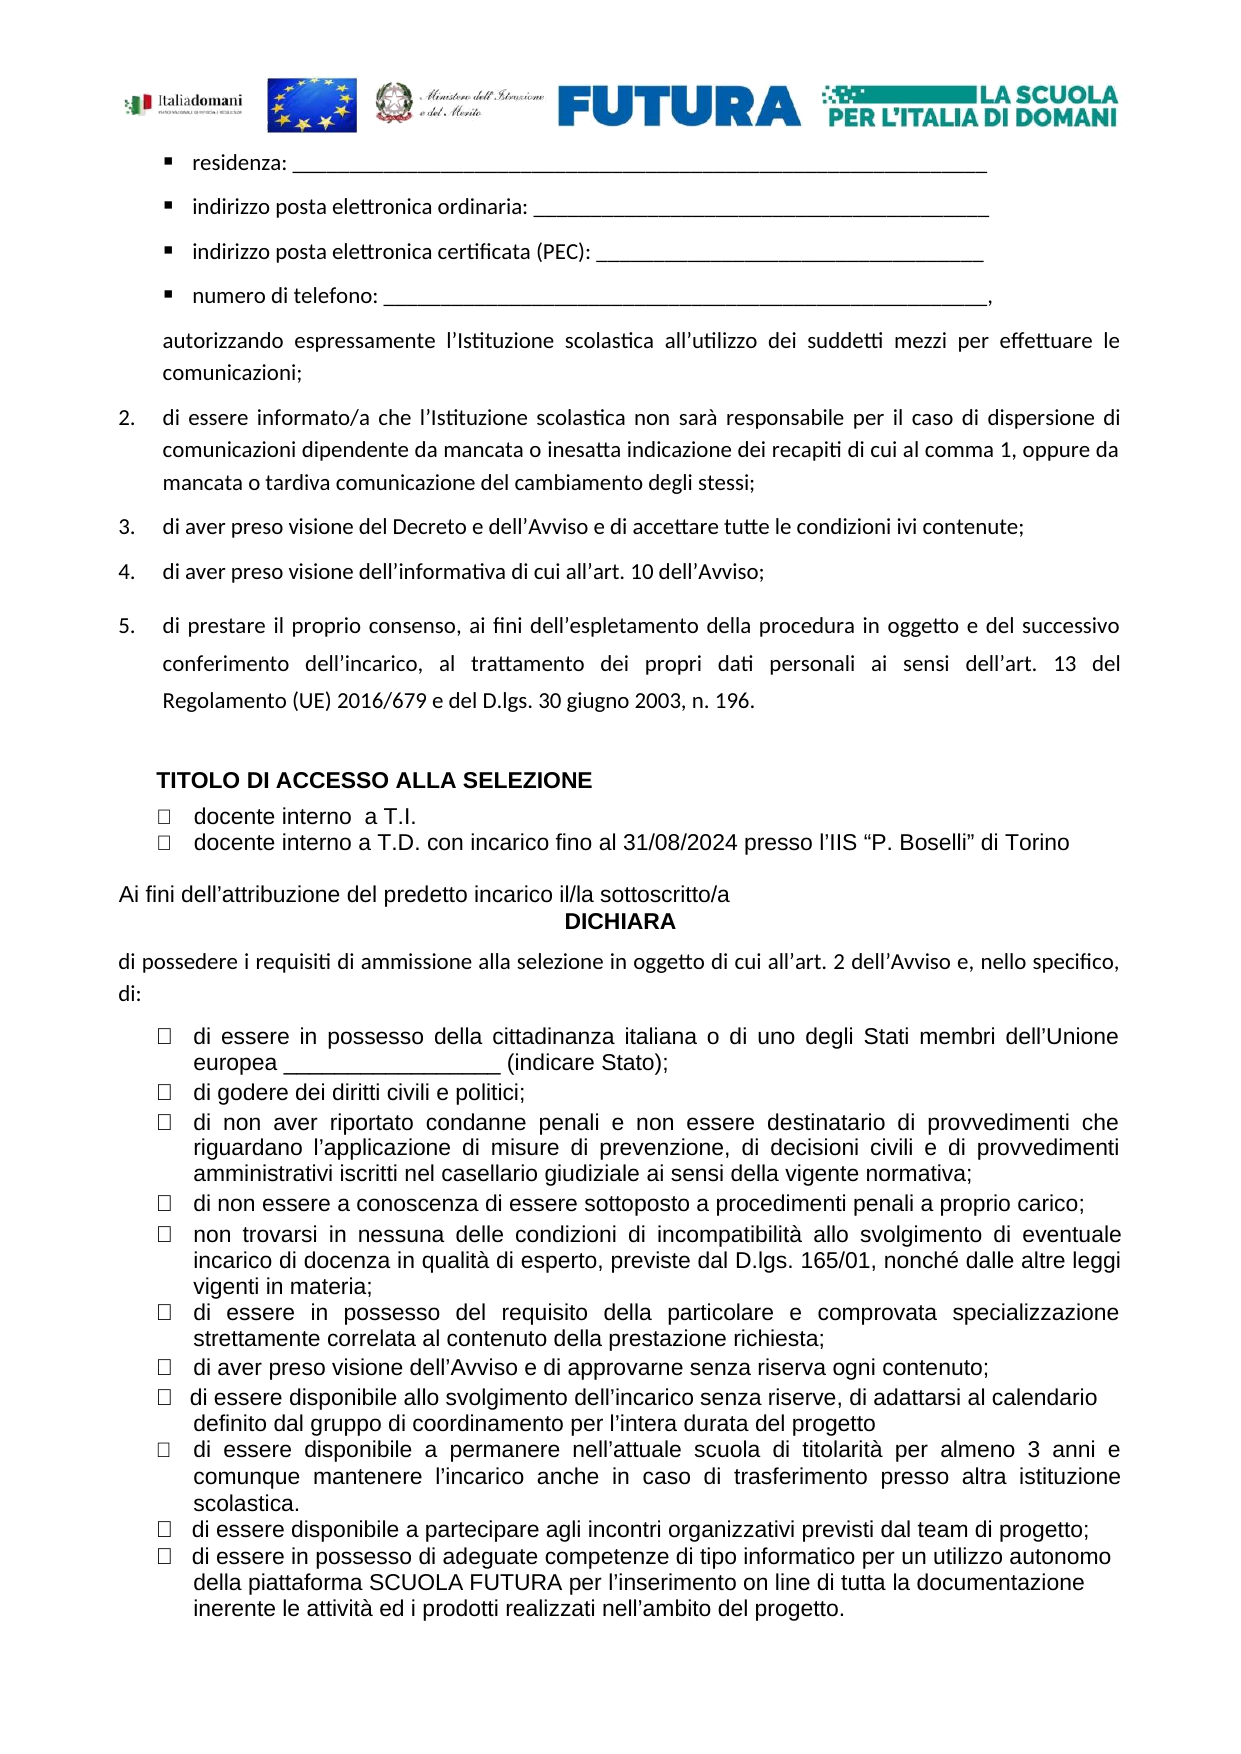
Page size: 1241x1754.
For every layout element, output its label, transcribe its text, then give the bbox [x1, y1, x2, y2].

list indirizzo posta elettronica ordinaria: ________________________________________ [162, 192, 1122, 220]
text TITOLO DI ACCESSO ALLA SELEZIONE [156, 767, 1122, 793]
list non trovarsi in nessuna delle condizioni di incompatibilità allo svolgimento di eventuale incarico di docenza in qualità di esperto, previste dal D.lgs. 165/01, nonché dalle altre leggi vigenti in materia; [156, 1221, 1122, 1300]
list di essere disponibile a partecipare agli incontri organizzativi previsti dal team di progetto; [156, 1516, 1122, 1543]
list residenza: _____________________________________________________________ [162, 148, 1122, 176]
list di essere in possesso della cittadinanza italiana o di uno degli Stati membri dell’Unione europea _________________ (indicare Stato); [156, 1024, 1120, 1075]
list di non aver riportato condanne penali e non essere destinatario di provvedimenti che riguardano l’applicazione di misure di prevenzione, di decisioni civili e di provvedimenti amministrativi iscritti nel casellario giudiziale ai sensi della vigente normativa; [156, 1109, 1120, 1186]
list di non essere a conoscenza di essere sottoposto a procedimenti penali a proprio carico; [156, 1191, 1120, 1216]
list indirizzo posta elettronica certificata (PEC): __________________________________ [162, 237, 1122, 265]
list di aver preso visione dell’informativa di cui all’art. 10 dell’Avviso; [118, 557, 1122, 585]
list docente interno a T.D. con incarico fino al 31/08/2024 presso l’IIS “P. Boselli” di Torino [156, 829, 1122, 856]
text autorizzando espressamente l’Istituzione scolastica all’utilizzo dei suddetti mezzi per effettuare le comunicazioni; [162, 326, 1122, 387]
list di aver preso visione dell’Avviso e di approvarne senza riserva ogni contenuto; [156, 1355, 1120, 1381]
list di essere disponibile a permanere nell’attuale scuola di titolarità per almeno 3 anni e comunque mantenere l’incarico anche in caso di trasferimento presso altra istituzione scolastica. [156, 1437, 1122, 1516]
list numero di telefono: _____________________________________________________, [162, 282, 1122, 310]
list di godere dei diritti civili e politici; [156, 1080, 1120, 1105]
list di essere informato/a che l’Istituzione scolastica non sarà responsabile per il caso di dispersione di comunicazioni dipendente da mancata o inesatta indicazione dei recapiti di cui al comma 1, oppure da mancata o tardiva comunicazione del cambiamento degli stessi; [118, 403, 1122, 496]
list di essere in possesso del requisito della particolare e comprovata specializzazione strettamente correlata al contenuto della prestazione richiesta; [156, 1300, 1120, 1351]
text Ai fini dell’attribuzione del predetto incarico il/la sottoscritto/a [119, 882, 1084, 908]
list di essere disponibile allo svolgimento dell’incarico senza riserve, di adattarsi al calendario definito dal gruppo di coordinamento per l’intera durata del progetto [156, 1385, 1122, 1437]
list di essere in possesso di adeguate competenze di tipo informatico per un utilizzo autonomo della piattaforma SCUOLA FUTURA per l’inserimento on line di tutta la documentazione inerente le attività ed i prodotti realizzati nell’ambito del progetto. [156, 1543, 1122, 1622]
text DICHIARA [118, 908, 1123, 934]
list docente interno a T.I. [156, 803, 1122, 829]
list di prestare il proprio consenso, ai fini dell’espletamento della procedura in oggetto e del successivo conferimento dell’incarico, al trattamento dei propri dati personali ai sensi dell’art. 13 del Regolamento (UE) 2016/679 e del D.lgs. 30 giugno 2003, n. 196. [118, 602, 1122, 714]
list di aver preso visione del Decreto e dell’Avviso e di accettare tutte le condizioni ivi contenute; [118, 512, 1122, 540]
text di possedere i requisiti di ammissione alla selezione in oggetto di cui all’art. 2 dell’Avviso e, nello specifico, di: [118, 947, 1122, 1007]
picture [121, 76, 1126, 135]
